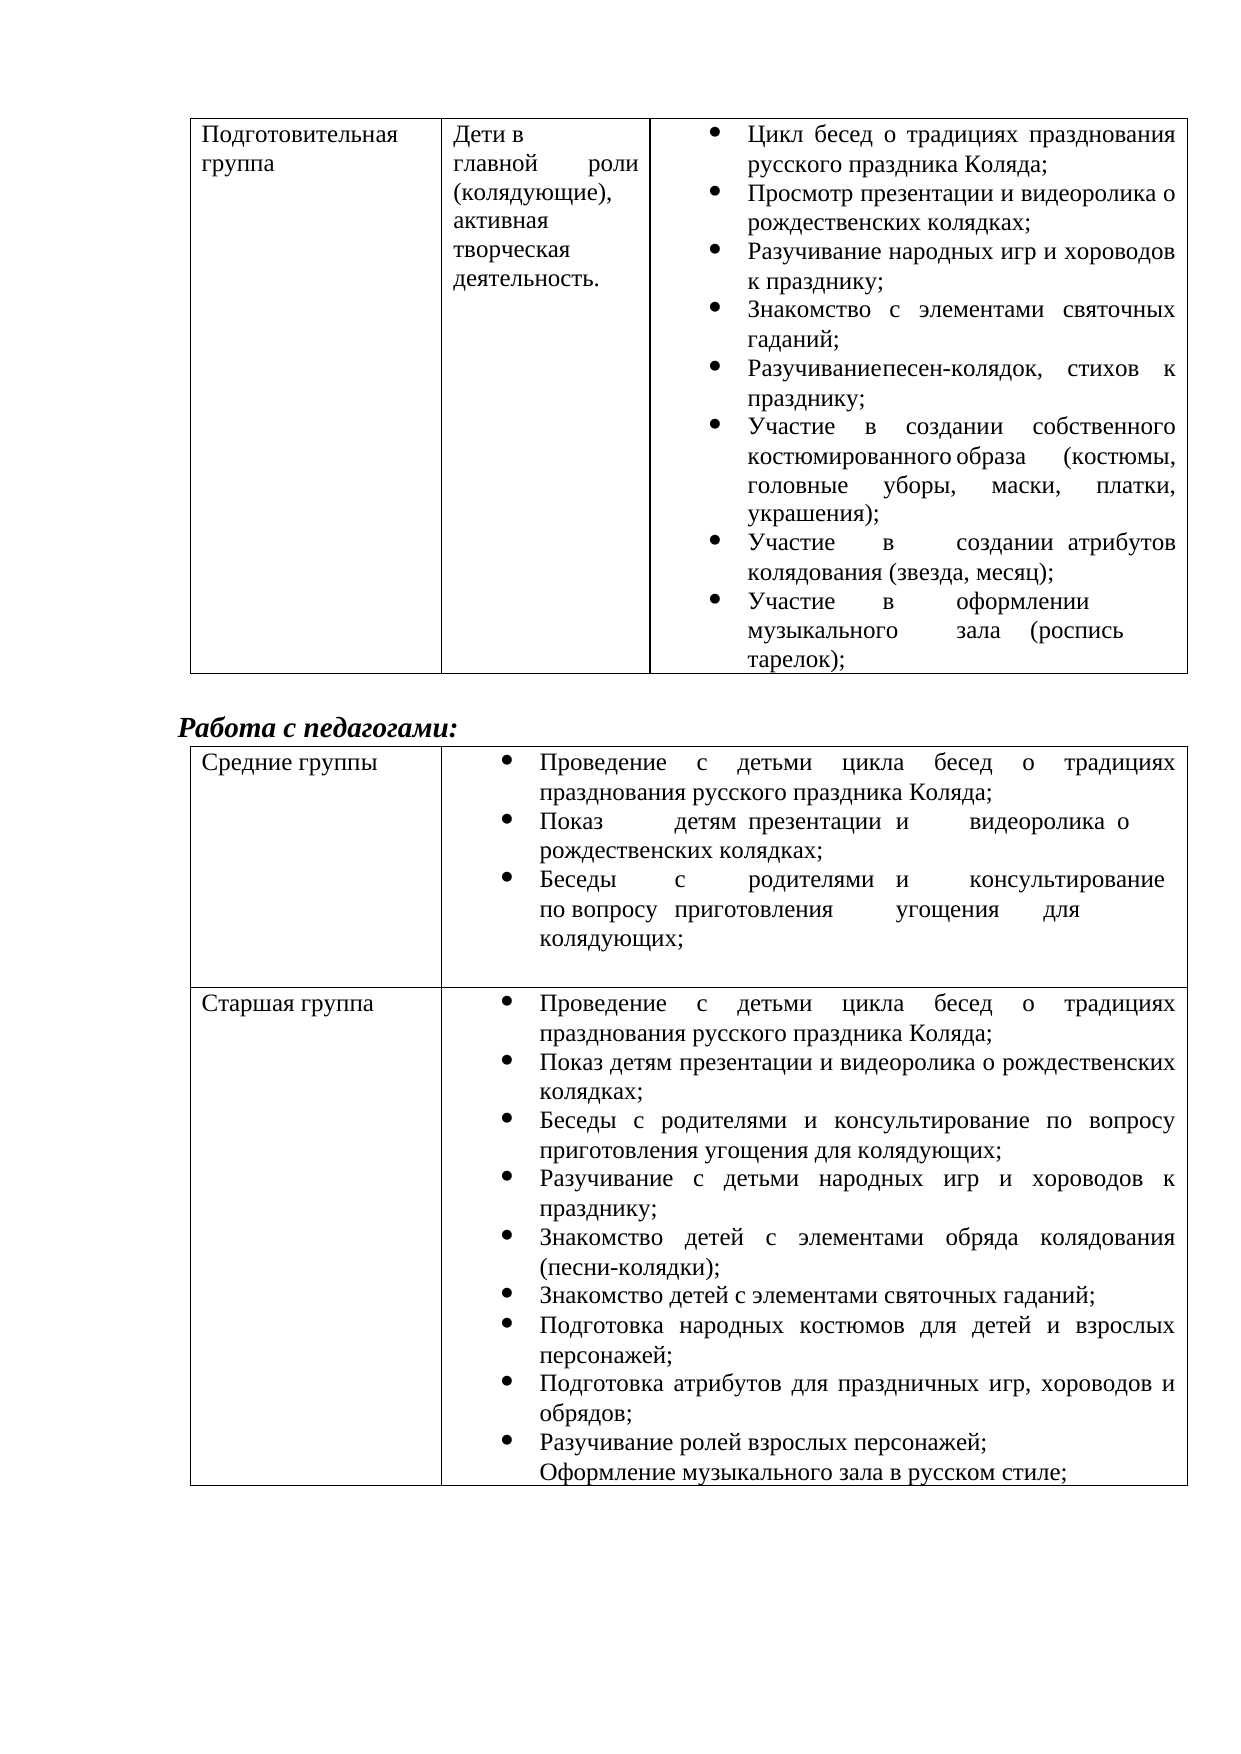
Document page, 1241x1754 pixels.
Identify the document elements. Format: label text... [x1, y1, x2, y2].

table_header Проведение с детьми цикла бесед о традициях празднования русского праздника Коляда; Показ детям презентации и видеоролика о рождественских колядках; Беседы с родителями и консультирование по вопросу приготовления угощения для колядующих; [442, 747, 1187, 987]
table_cell Проведение с детьми цикла бесед о традициях празднования русского праздника Коляда; Показ детям презентации и видеоролика о рождественских колядках; Беседы с родителями и консультирование по вопросу приготовления угощения для колядующих; Разучивание с детьми народных игр и хороводов к празднику; Знакомство детей с элементами обряда колядования (песни-колядки); Знакомство детей с элементами святочных гаданий; Подготовка народных костюмов для детей и взрослых персонажей; Подготовка атрибутов для праздничных игр, хороводов и обрядов; Разучивание ролей взрослых персонажей; Оформление музыкального зала в русском стиле; [442, 988, 1187, 1485]
table_cell Старшая группа [191, 988, 441, 1485]
table_header Средние группы [191, 747, 441, 987]
table_cell Дети в главной роли (колядующие), активная творческая деятельность. [442, 119, 649, 673]
table_cell Цикл бесед о традициях празднования русского праздника Коляда; Просмотр презентации и видеоролика о рождественских колядках; Разучивание народных игр и хороводов к празднику; Знакомство с элементами святочных гаданий; Разучивание песен-колядок, стихов к празднику; Участие в создании собственного костюмированного образа (костюмы, головные уборы, маски, платки, украшения); Участие в создании атрибутов колядования (звезда, месяц); Участие в оформлении музыкального зала (роспись тарелок); [651, 119, 1187, 673]
text Работа с педагогами: [177, 710, 1152, 744]
table_cell Подготовительная группа [191, 119, 441, 673]
